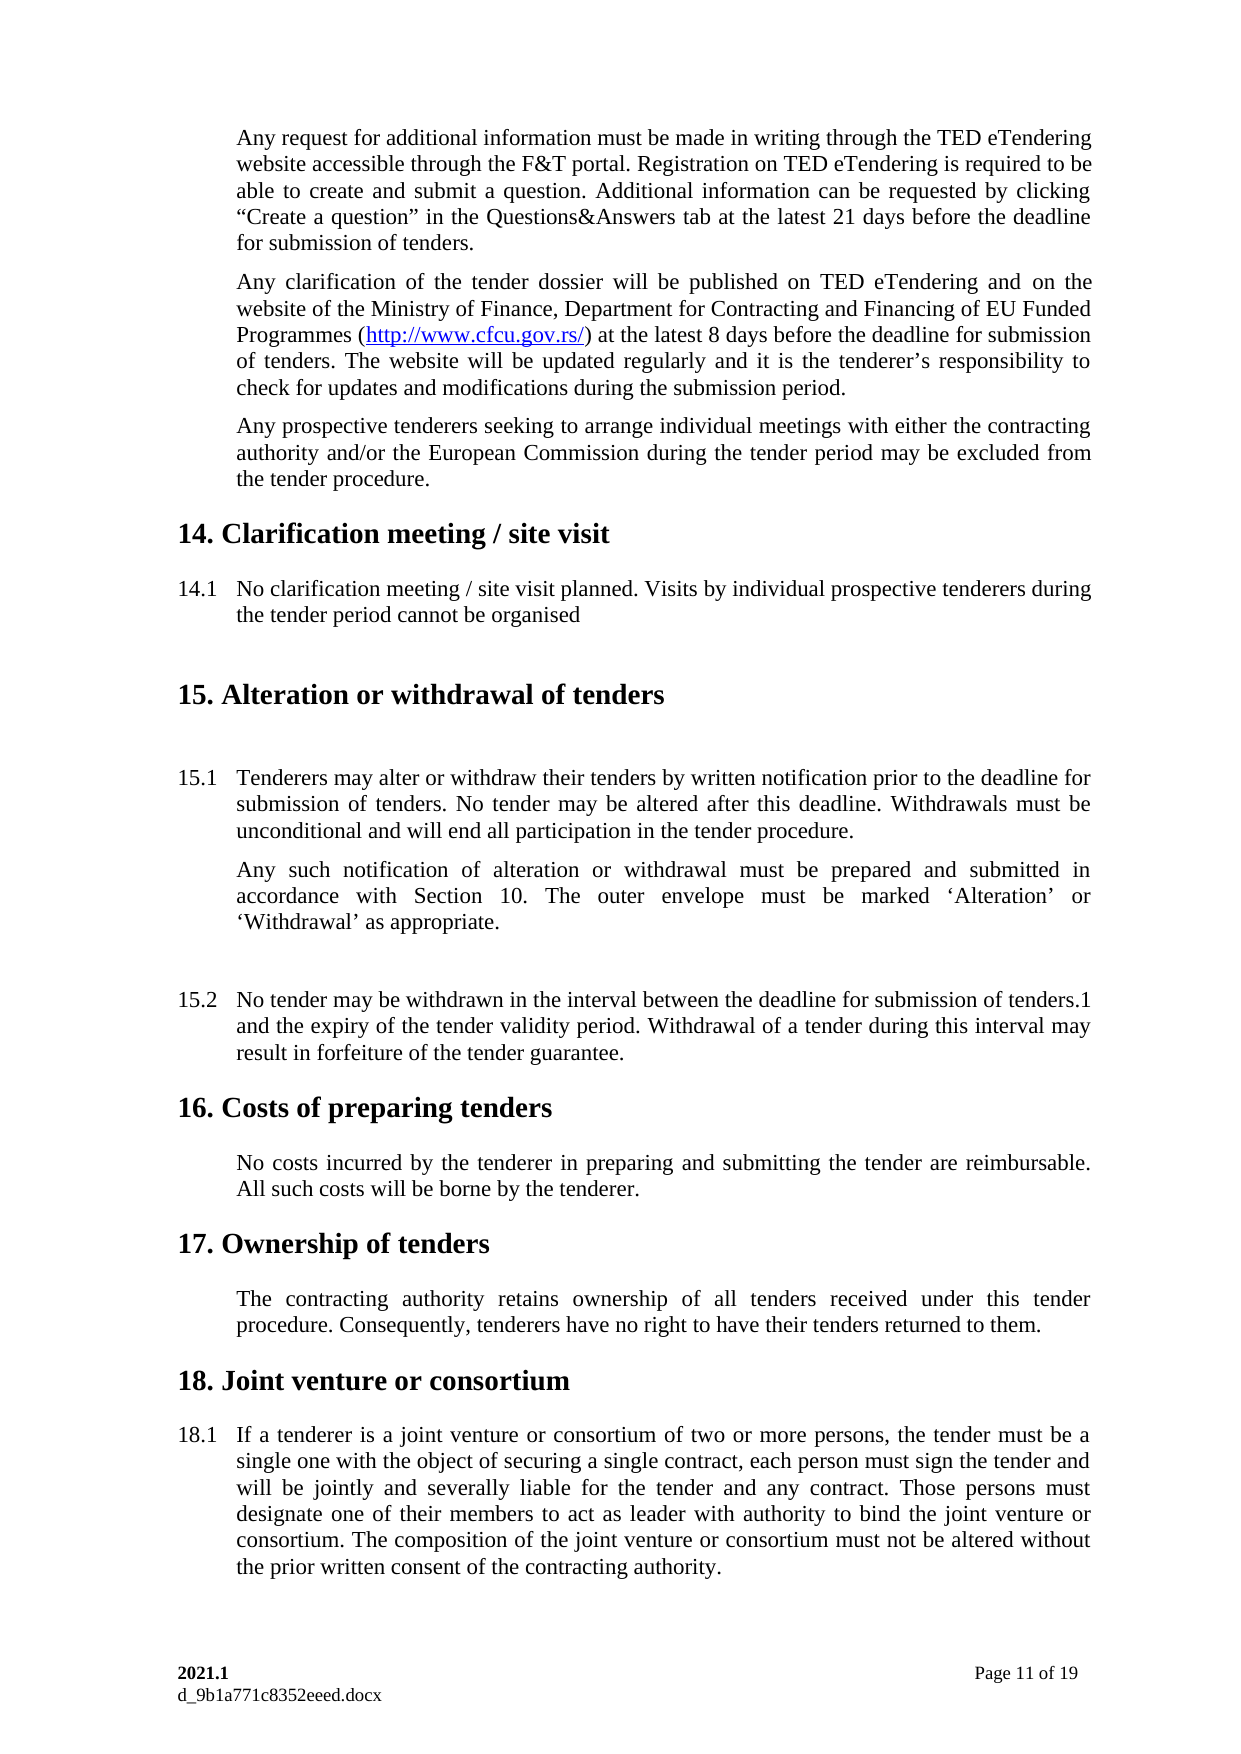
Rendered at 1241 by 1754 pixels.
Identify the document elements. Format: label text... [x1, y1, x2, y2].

text 15. Alteration or withdrawal of tenders [177, 677, 1092, 710]
text Any clarification of the tender dossier will be published on TED eTendering and on the website of the Ministry of Finance, Department for Contracting and Financing of EU Funded Programmes (http://www.cfcu.gov.rs/) at the latest 8 days before the deadline for submission of tenders. The website will be updated regularly and it is the tenderer’s responsibility to check for updates and modifications during the submission period. [236, 268, 1092, 400]
text No costs incurred by the tenderer in preparing and submitting the tender are reimbursable. All such costs will be borne by the tenderer. [236, 1149, 1092, 1201]
text Any prospective tenderers seeking to arrange individual meetings with either the contracting authority and/or the European Commission during the tender period may be excluded from the tender procedure. [236, 412, 1092, 492]
text Any request for additional information must be made in writing through the TED eTendering website accessible through the F&T portal. Registration on TED eTendering is required to be able to create and submit a question. Additional information can be requested by clicking “Create a question” in the Questions&Answers tab at the latest 21 days before the deadline for submission of tenders. [236, 124, 1092, 256]
subtitle 18.1 If a tenderer is a joint venture or consortium of two or more persons, the tender must be a single one with the object of securing a single contract, each person must sign the tender and will be jointly and severally liable for the tender and any contract. Those persons must designate one of their members to act as leader with authority to bind the joint venture or consortium. The composition of the joint venture or consortium must not be altered without the prior written consent of the contracting authority. [177, 1421, 1092, 1579]
subtitle 15.2 No tender may be withdrawn in the interval between the deadline for submission of tenders.1 and the expiry of the tender validity period. Withdrawal of a tender during this interval may result in forfeiture of the tender guarantee. [177, 986, 1092, 1065]
subtitle 17. Ownership of tenders [177, 1226, 1092, 1260]
subtitle 14. Clarification meeting / site visit [177, 517, 1092, 550]
text 14.1 No clarification meeting / site visit planned. Visits by individual prospective tenderers during the tender period cannot be organised [177, 575, 1092, 628]
subtitle 18. Joint venture or consortium [177, 1363, 1092, 1396]
subtitle 15.1 Tenderers may alter or withdraw their tenders by written notification prior to the deadline for submission of tenders. No tender may be altered after this deadline. Withdrawals must be unconditional and will end all participation in the tender procedure. [177, 764, 1092, 843]
subtitle 16. Costs of preparing tenders [177, 1090, 1092, 1124]
text The contracting authority retains ownership of all tenders received under this tender procedure. Consequently, tenderers have no right to have their tenders returned to them. [236, 1285, 1092, 1338]
subtitle Any such notification of alteration or withdrawal must be prepared and submitted in accordance with Section 10. The outer envelope must be marked ‘Alteration’ or ‘Withdrawal’ as appropriate. [236, 856, 1092, 935]
